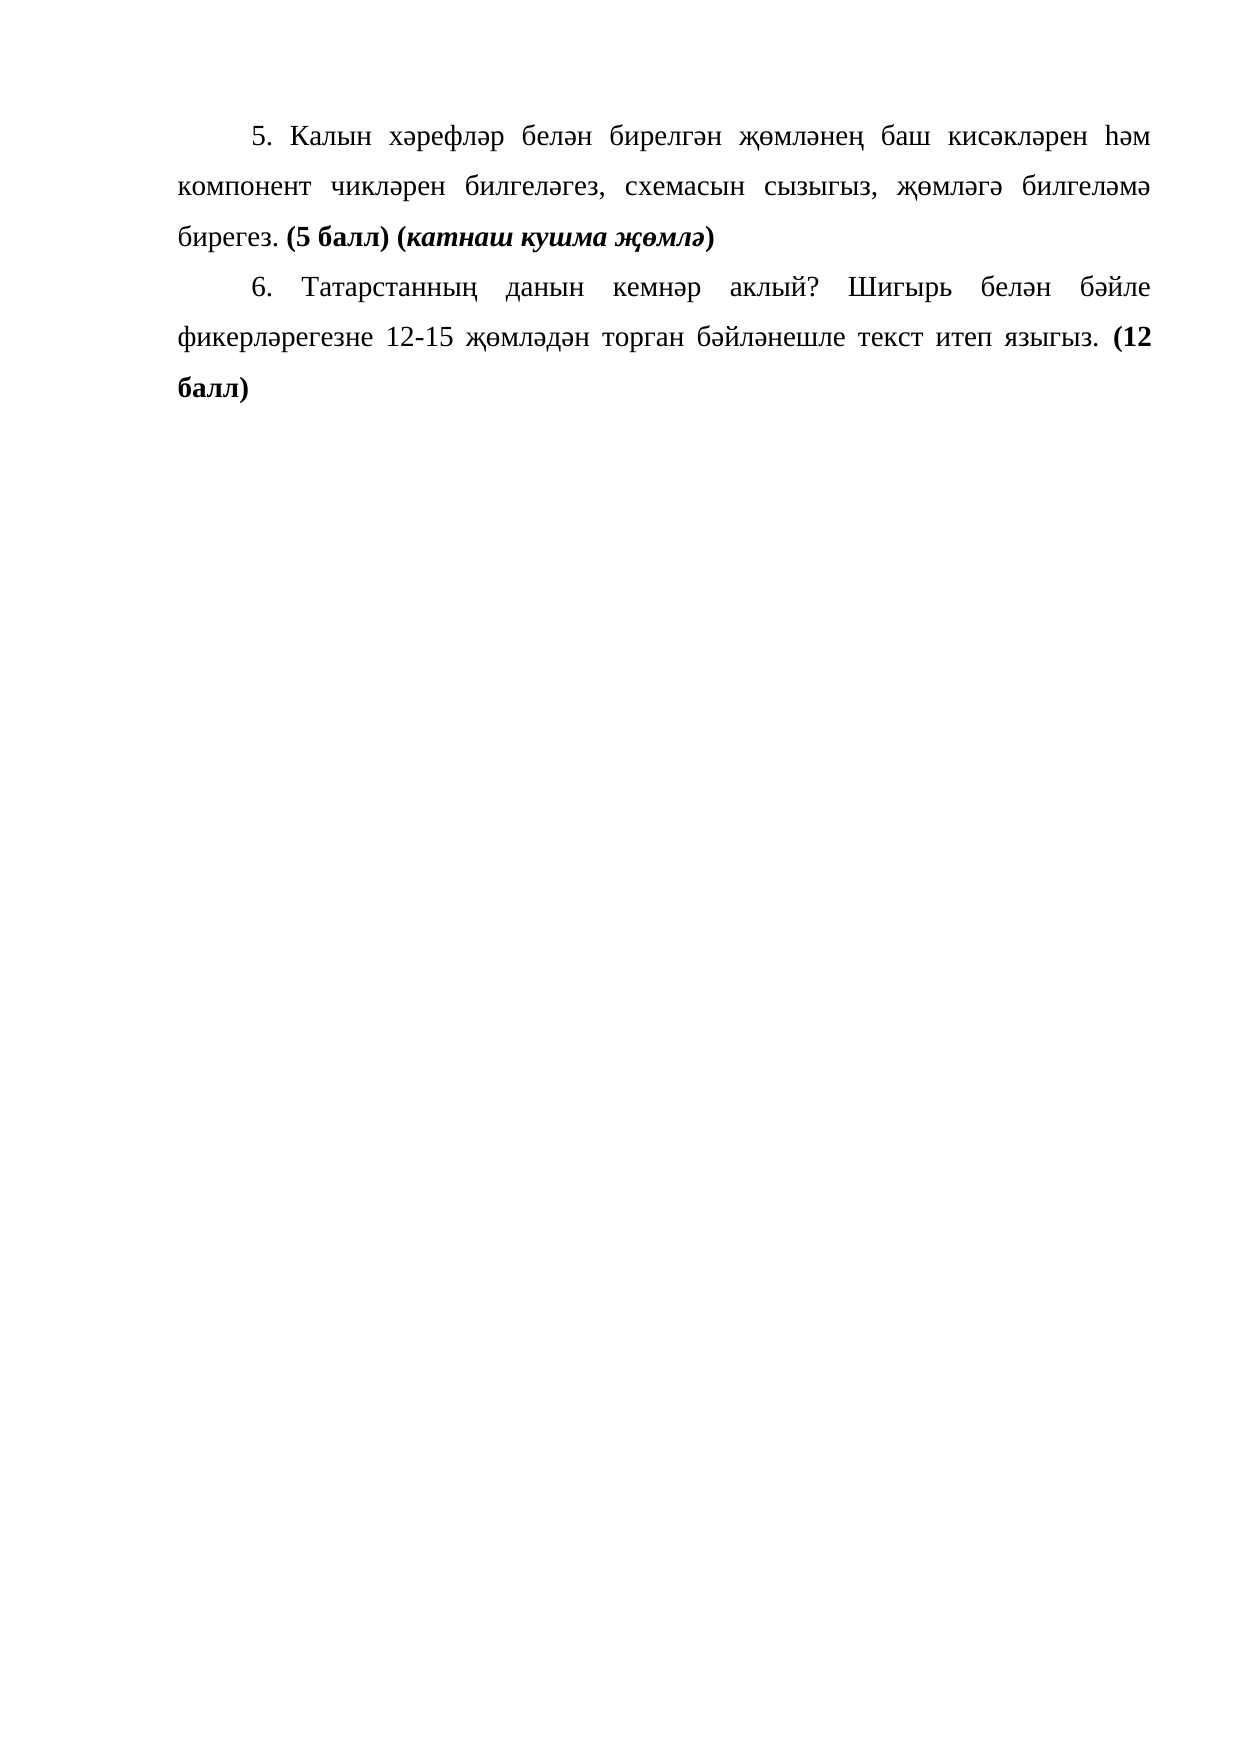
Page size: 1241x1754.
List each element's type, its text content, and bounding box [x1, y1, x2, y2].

text 6. Татарстанның данын кемнәр аклый? Шигырь белән бәйле фикерләрегезне 12-15 җөмләдән торган бәйләнешле текст итеп языгыз. (12 балл) [177, 269, 1152, 403]
text 5. Калын хәрефләр белән бирелгән җөмләнең баш кисәкләрен һәм компонент чикләрен билгеләгез, схемасын сызыгыз, җөмләгә билгеләмә бирегез. (5 балл) (катнаш кушма җөмлә) [177, 118, 1152, 252]
